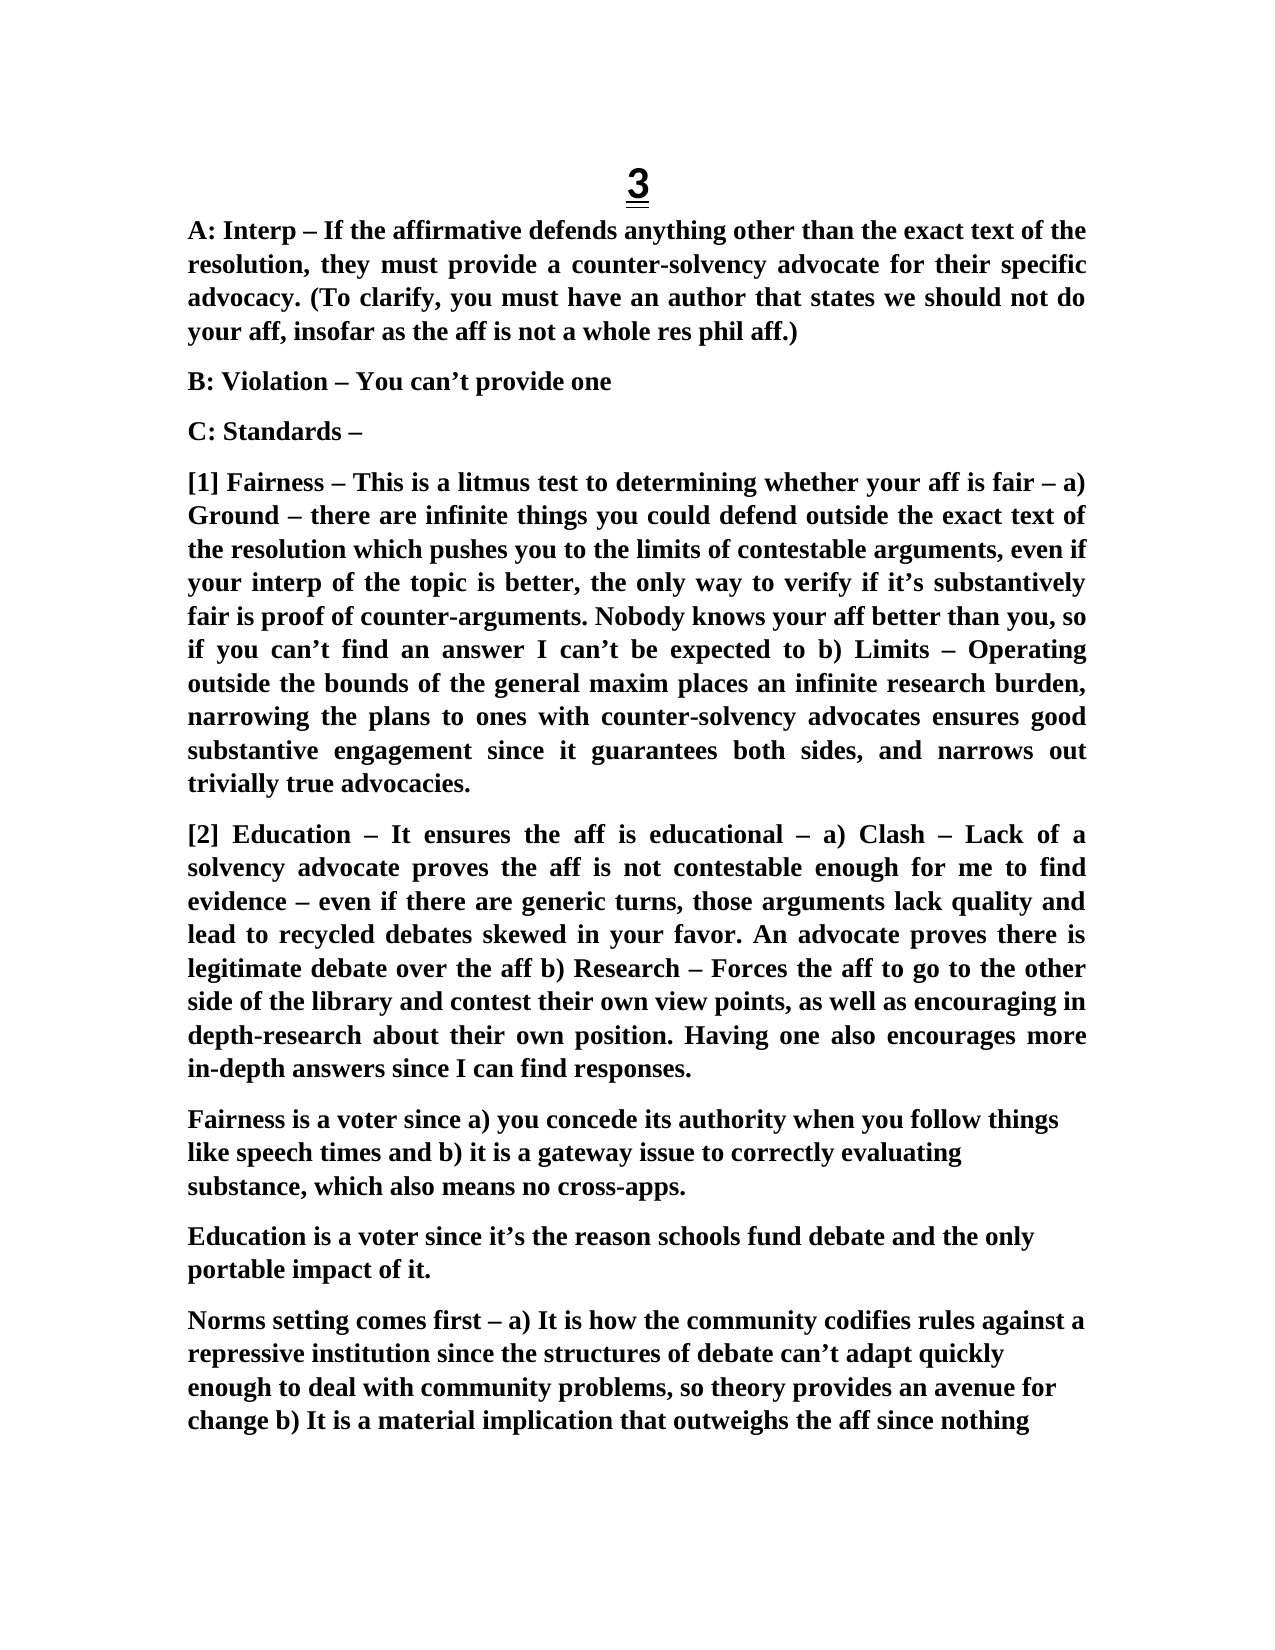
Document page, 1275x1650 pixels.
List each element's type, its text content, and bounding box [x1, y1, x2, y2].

text A: Interp – If the affirmative defends anything other than the exact text of the resolution, they must provide a counter-solvency advocate for their specific advocacy. (To clarify, you must have an author that states we should not do your aff, insofar as the aff is not a whole res phil aff.) [187, 214, 1087, 346]
text Education is a voter since it’s the reason schools fund debate and the only portable impact of it. [187, 1220, 1087, 1285]
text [187, 1304, 1087, 1436]
text [2] Education – It ensures the aff is educational – a) Clash – Lack of a solvency advocate proves the aff is not contestable enough for me to find evidence – even if there are generic turns, those arguments lack quality and lead to recycled debates skewed in your favor. An advocate proves there is legitimate debate over the aff b) Research – Forces the aff to go to the other side of the library and contest their own view points, as well as encouraging in depth-research about their own position. Having one also encourages more in-depth answers since I can find responses. [187, 818, 1087, 1084]
text Fairness is a voter since a) you concede its authority when you follow things like speech times and b) it is a gateway issue to correctly evaluating substance, which also means no cross-apps. [187, 1103, 1087, 1201]
text [1] Fairness – This is a litmus test to determining whether your aff is fair – a) Ground – there are infinite things you could defend outside the exact text of the resolution which pushes you to the limits of contestable arguments, even if your interp of the topic is better, the only way to verify if it’s substantively fair is proof of counter-arguments. Nobody knows your aff better than you, so if you can’t find an answer I can’t be expected to b) Limits – Operating outside the bounds of the general maxim places an infinite research burden, narrowing the plans to ones with counter-solvency advocates ensures good substantive engagement since it guarantees both sides, and narrows out trivially true advocacies. [187, 466, 1087, 799]
text C: Standards – [187, 416, 1087, 447]
subtitle 3 [187, 154, 1087, 210]
text B: Violation – You can’t provide one [187, 365, 1087, 396]
